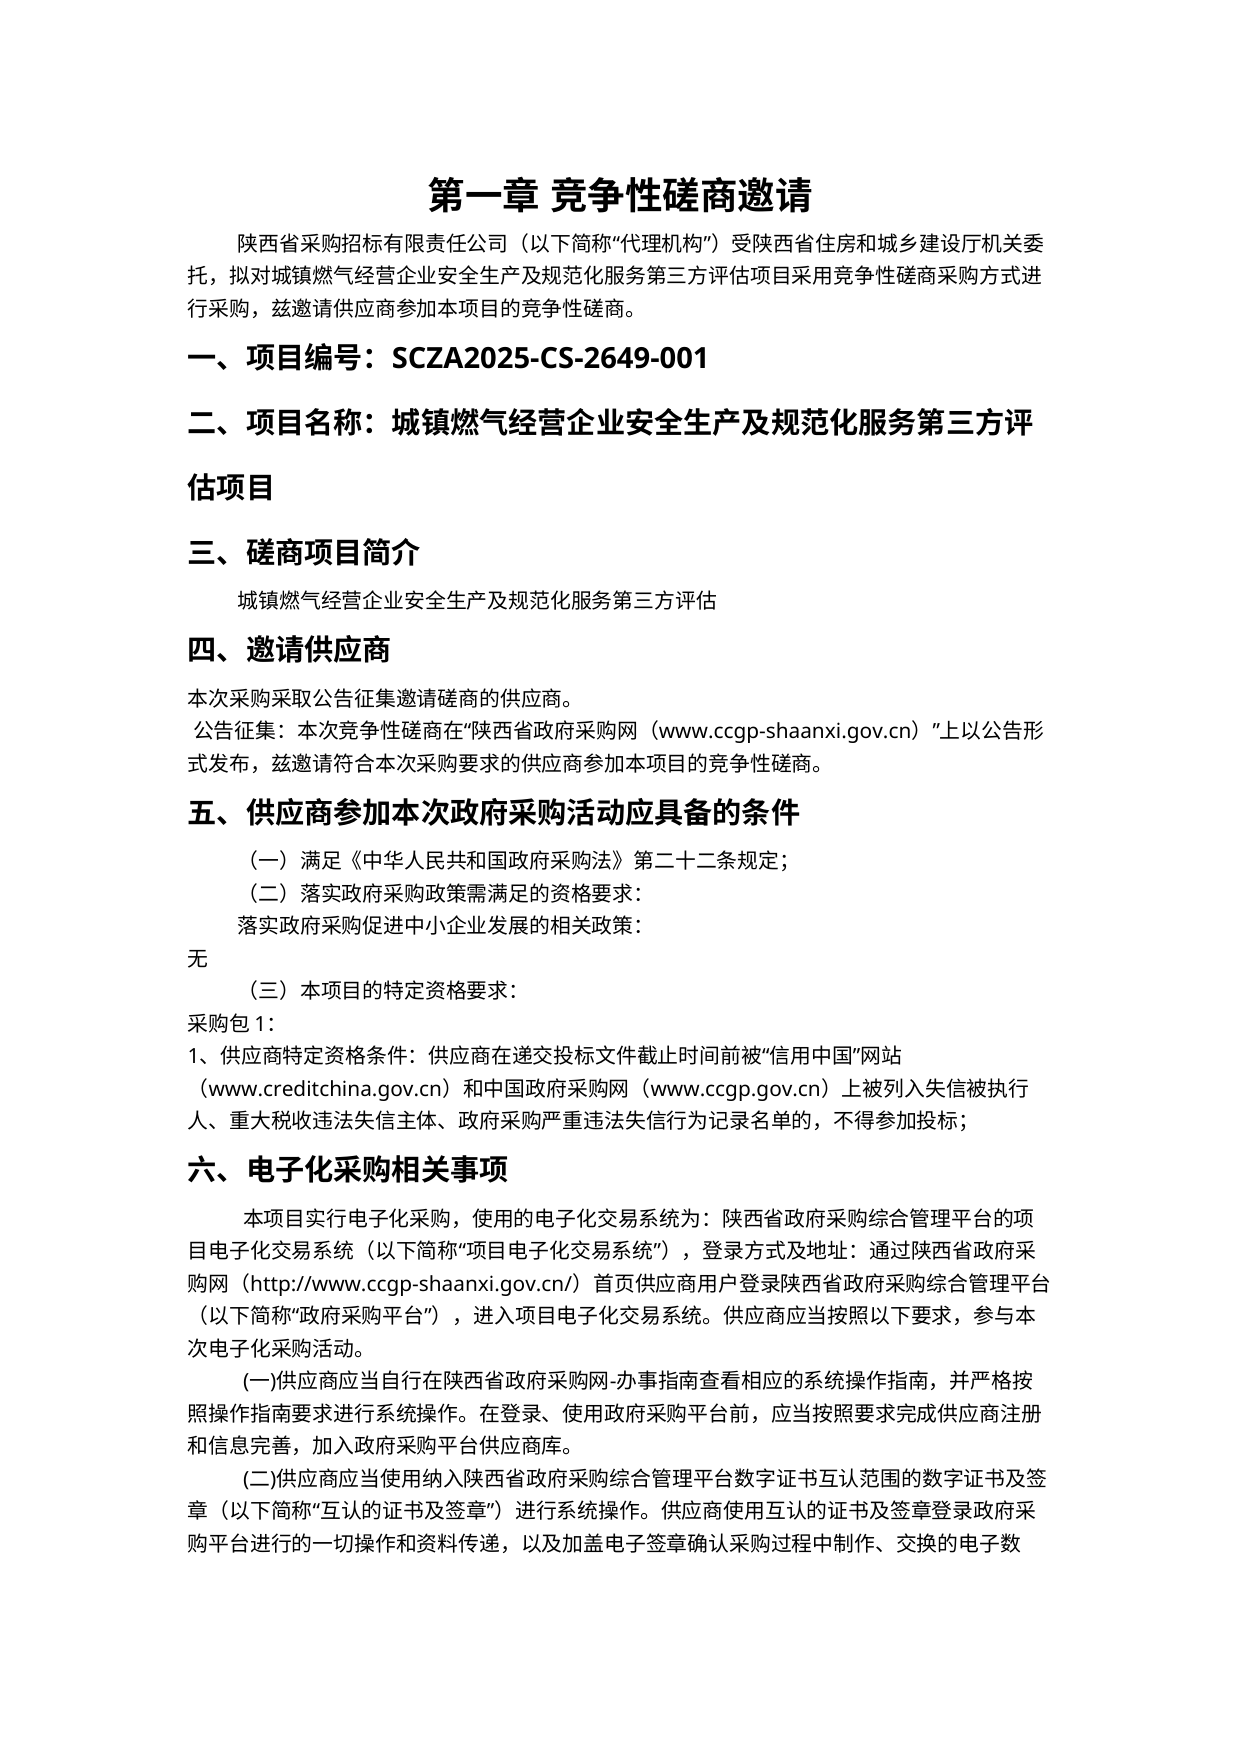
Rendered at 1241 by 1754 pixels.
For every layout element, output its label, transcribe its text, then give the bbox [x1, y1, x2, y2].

text 本次采购采取公告征集邀请磋商的供应商。 [187, 682, 1053, 714]
text 公告征集：本次竞争性磋商在“陕西省政府采购网（www.ccgp-shaanxi.gov.cn）”上以公告形式发布，兹邀请符合本次采购要求的供应商参加本项目的竞争性磋商。 [187, 714, 1053, 779]
text 第一章 竞争性磋商邀请 [187, 162, 1053, 227]
text 三、磋商项目简介 [187, 519, 1053, 584]
text 一、项目编号：SCZA2025-CS-2649-001 [187, 324, 1053, 389]
text 采购包1： [187, 1007, 1053, 1039]
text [187, 1462, 1053, 1559]
text （三）本项目的特定资格要求： [187, 974, 1053, 1007]
text 落实政府采购促进中小企业发展的相关政策： [187, 909, 1053, 942]
text 1、供应商特定资格条件：供应商在递交投标文件截止时间前被“信用中国”网站（www.creditchina.gov.cn）和中国政府采购网（www.ccgp.gov.cn）上被列入失信被执行人、重大税收违法失信主体、政府采购严重违法失信行为记录名单的，不得参加投标； [187, 1039, 1053, 1137]
text 二、项目名称：城镇燃气经营企业安全生产及规范化服务第三方评估项目 [187, 389, 1053, 519]
text (一)供应商应当自行在陕西省政府采购网-办事指南查看相应的系统操作指南，并严格按照操作指南要求进行系统操作。在登录、使用政府采购平台前，应当按照要求完成供应商注册和信息完善，加入政府采购平台供应商库。 [187, 1364, 1053, 1462]
text 五、供应商参加本次政府采购活动应具备的条件 [187, 779, 1053, 844]
text 无 [187, 942, 1053, 974]
text （二）落实政府采购政策需满足的资格要求： [187, 877, 1053, 909]
text 六、电子化采购相关事项 [187, 1137, 1053, 1202]
text （一）满足《中华人民共和国政府采购法》第二十二条规定； [187, 844, 1053, 877]
text 四、邀请供应商 [187, 617, 1053, 682]
text 陕西省采购招标有限责任公司（以下简称“代理机构”）受陕西省住房和城乡建设厅机关委托，拟对城镇燃气经营企业安全生产及规范化服务第三方评估项目采用竞争性磋商采购方式进行采购，兹邀请供应商参加本项目的竞争性磋商。 [187, 227, 1053, 324]
text 城镇燃气经营企业安全生产及规范化服务第三方评估 [187, 584, 1053, 617]
text 本项目实行电子化采购，使用的电子化交易系统为：陕西省政府采购综合管理平台的项目电子化交易系统（以下简称“项目电子化交易系统”），登录方式及地址：通过陕西省政府采购网（http://www.ccgp-shaanxi.gov.cn/）首页供应商用户登录陕西省政府采购综合管理平台（以下简称“政府采购平台”），进入项目电子化交易系统。供应商应当按照以下要求，参与本次电子化采购活动。 [187, 1202, 1053, 1364]
